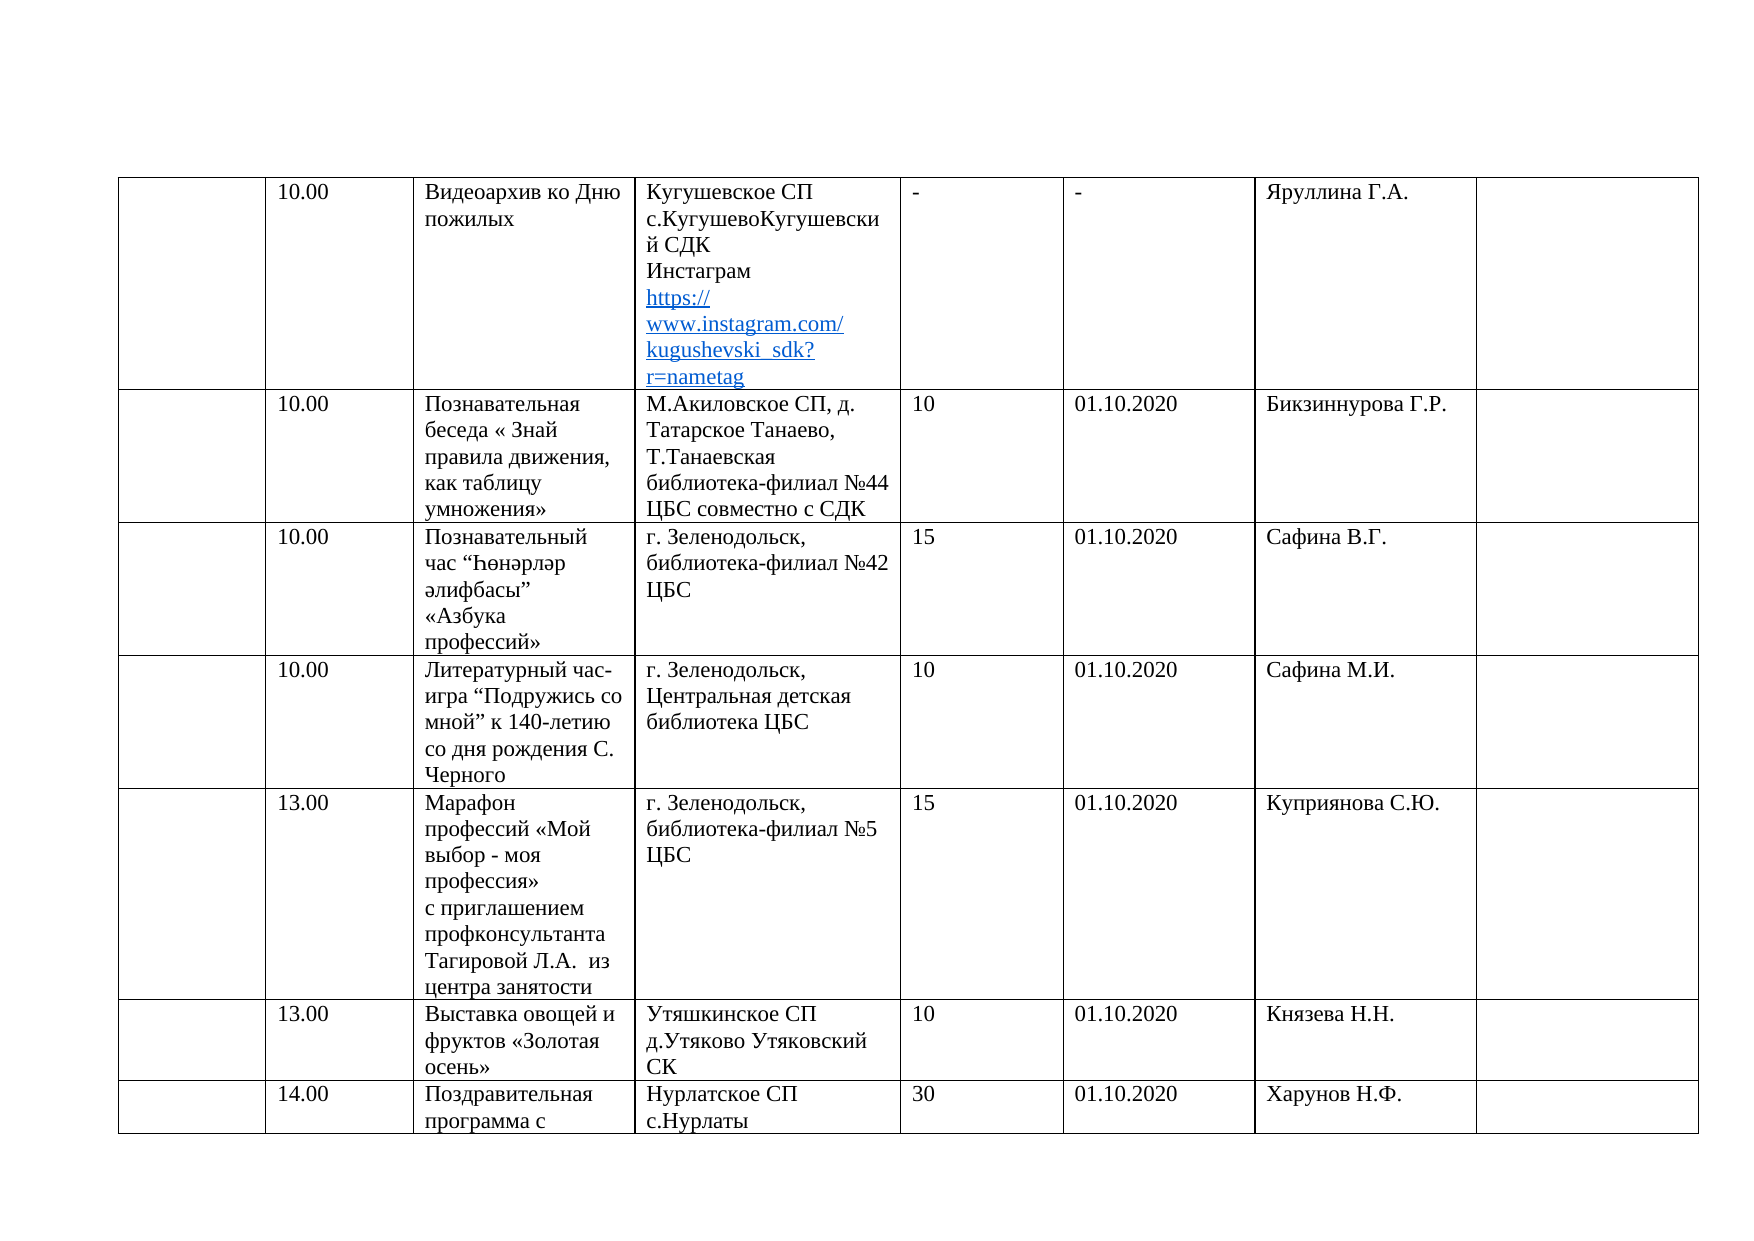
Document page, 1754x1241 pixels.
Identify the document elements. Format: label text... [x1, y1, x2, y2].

table_cell [119, 523, 265, 655]
table_cell Познавательный час “Һөнәрләр әлифбасы” «Азбука профессий» [414, 523, 634, 655]
table_cell г. Зеленодольск, библиотека-филиал №42 ЦБС [636, 523, 900, 655]
table_cell 10 [901, 1000, 1063, 1079]
table_cell 10.00 [266, 178, 413, 389]
table_cell [119, 1000, 265, 1079]
table_cell - [1064, 178, 1254, 389]
table_cell Сафина М.И. [1256, 656, 1476, 787]
table_cell [119, 656, 265, 787]
table_cell [1477, 1000, 1698, 1079]
table_cell 10.00 [266, 390, 413, 522]
table_cell 13.00 [266, 1000, 413, 1079]
table_cell 01.10.2020 [1064, 789, 1254, 999]
table_cell - [901, 178, 1063, 389]
table_cell Видеоархив ко Дню пожилых [414, 178, 634, 389]
table_cell 01.10.2020 [1064, 390, 1254, 522]
table_cell [1477, 178, 1698, 389]
table_cell 10.00 [266, 523, 413, 655]
table_cell Литературный час-игра “Подружись со мной” к 140-летию со дня рождения С. Черного [414, 656, 634, 787]
table_cell [119, 390, 265, 522]
table_cell Кугушевское СП с.КугушевоКугушевский СДК Инстаграм https://www.instagram.com/kugushevski_sdk?r=nametag [636, 178, 900, 389]
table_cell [414, 1081, 634, 1133]
table_cell Яруллина Г.А. [1256, 178, 1476, 389]
table_cell г. Зеленодольск, Центральная детская библиотека ЦБС [636, 656, 900, 787]
table_cell 13.00 [266, 789, 413, 999]
table_cell [1477, 390, 1698, 522]
table_cell М.Акиловское СП, д. Татарское Танаево, Т.Танаевская библиотека-филиал №44 ЦБС совместно с СДК [636, 390, 900, 522]
table_cell 01.10.2020 [1064, 1081, 1254, 1133]
table_cell 01.10.2020 [1064, 656, 1254, 787]
table_cell Выставка овощей и фруктов «Золотая осень» [414, 1000, 634, 1079]
table_cell 14.00 [266, 1081, 413, 1133]
table_cell Бикзиннурова Г.Р. [1256, 390, 1476, 522]
table_cell Познавательная беседа « Знай правила движения, как таблицу умножения» [414, 390, 634, 522]
table_cell 10.00 [266, 656, 413, 787]
table_cell Сафина В.Г. [1256, 523, 1476, 655]
table_cell 01.10.2020 [1064, 523, 1254, 655]
table_cell [119, 1081, 265, 1133]
table_cell [1477, 523, 1698, 655]
table_cell 15 [901, 789, 1063, 999]
table_cell [119, 789, 265, 999]
table_cell 01.10.2020 [1064, 1000, 1254, 1079]
table_cell [119, 178, 265, 389]
table_cell Утяшкинское СП д.Утяково Утяковский СК [636, 1000, 900, 1079]
table_cell 10 [901, 656, 1063, 787]
table_cell Марафон профессий «Мой выбор - моя профессия» с приглашением профконсультанта Тагировой Л.А. из центра занятости [414, 789, 634, 999]
table_cell Куприянова С.Ю. [1256, 789, 1476, 999]
table_cell 10 [901, 390, 1063, 522]
table_cell 30 [901, 1081, 1063, 1133]
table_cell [636, 1081, 900, 1133]
table_cell [1477, 656, 1698, 787]
table_cell Князева Н.Н. [1256, 1000, 1476, 1079]
table_cell [1477, 789, 1698, 999]
table_cell 15 [901, 523, 1063, 655]
table_cell [1477, 1081, 1698, 1133]
table_cell Харунов Н.Ф. [1256, 1081, 1476, 1133]
table_cell г. Зеленодольск, библиотека-филиал №5 ЦБС [636, 789, 900, 999]
